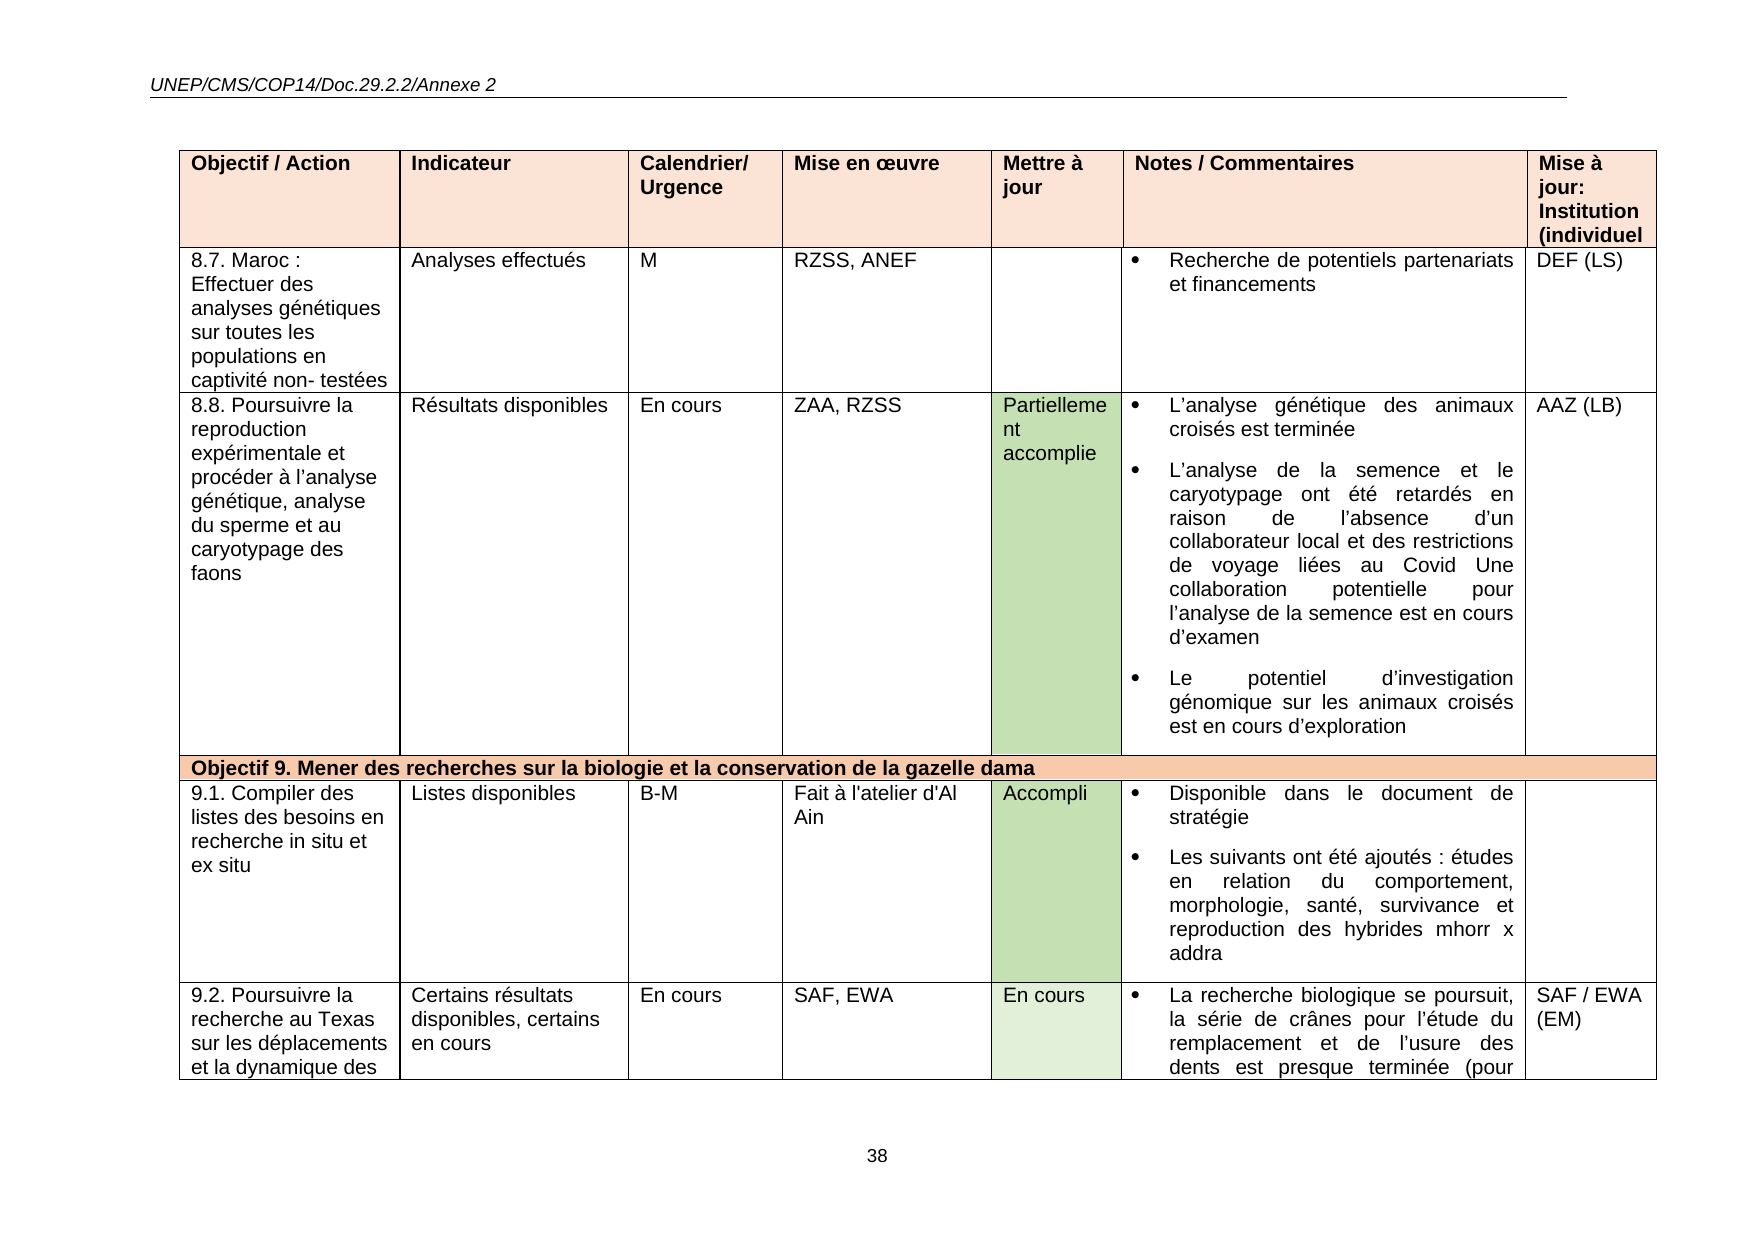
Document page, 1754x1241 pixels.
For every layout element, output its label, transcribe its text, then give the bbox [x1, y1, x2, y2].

table_cell 8.7. Maroc : Effectuer des analyses génétiques sur toutes les populations en captivité non- testées [180, 248, 399, 392]
table_cell En cours [992, 983, 1121, 1079]
table_cell AAZ (LB) [1526, 393, 1656, 754]
table_header Mettre à jour [992, 151, 1123, 247]
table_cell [180, 983, 399, 1079]
table_cell RZSS, ANEF [783, 248, 991, 392]
table_cell B-M [629, 781, 782, 982]
table_cell SAF / EWA (EM) [1526, 983, 1656, 1079]
table_cell ZAA, RZSS [783, 393, 991, 754]
table_header Indicateur [401, 151, 628, 247]
table_cell [992, 248, 1121, 392]
table_cell Objectif 9. Mener des recherches sur la biologie et la conservation de la gazelle dama [180, 756, 1656, 779]
table_cell Partiellement accomplie [992, 393, 1121, 754]
table_cell [1526, 781, 1656, 982]
table_cell Disponible dans le document de stratégie Les suivants ont été ajoutés : études en relation du comportement, morphologie, santé, survivance et reproduction des hybrides mhorr x addra [1122, 781, 1525, 982]
table_cell Listes disponibles [401, 781, 628, 982]
table_header Mise en œuvre [783, 151, 991, 247]
table_cell DEF (LS) [1526, 248, 1656, 392]
table_cell Analyses effectués [401, 248, 628, 392]
table_cell 9.1. Compiler des listes des besoins en recherche in situ et ex situ [180, 781, 399, 982]
table_header Notes / Commentaires [1124, 151, 1527, 247]
table_cell M [629, 248, 782, 392]
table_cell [401, 983, 628, 1079]
table_cell 8.8. Poursuivre la reproduction expérimentale et procéder à l’analyse génétique, analyse du sperme et au caryotypage des faons [180, 393, 399, 754]
table_cell Fait à l'atelier d'Al Ain [783, 781, 991, 982]
table_cell En cours [629, 983, 782, 1079]
table_cell Recherche de potentiels partenariats et financements [1122, 248, 1525, 392]
table_cell SAF, EWA [783, 983, 991, 1079]
table_cell Accompli [992, 781, 1121, 982]
table_header Objectif / Action [180, 151, 399, 247]
table_cell L’analyse génétique des animaux croisés est terminée L’analyse de la semence et le caryotypage ont été retardés en raison de l’absence d’un collaborateur local et des restrictions de voyage liées au Covid Une collaboration potentielle pour l’analyse de la semence est en cours d’examen Le potentiel d’investigation génomique sur les animaux croisés est en cours d’exploration [1122, 393, 1525, 754]
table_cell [1122, 983, 1525, 1079]
table_header Calendrier/ Urgence [629, 151, 782, 247]
table_cell En cours [629, 393, 782, 754]
table_cell Résultats disponibles [401, 393, 628, 754]
table_header Mise à jour: Institution (individuel [1528, 151, 1656, 247]
